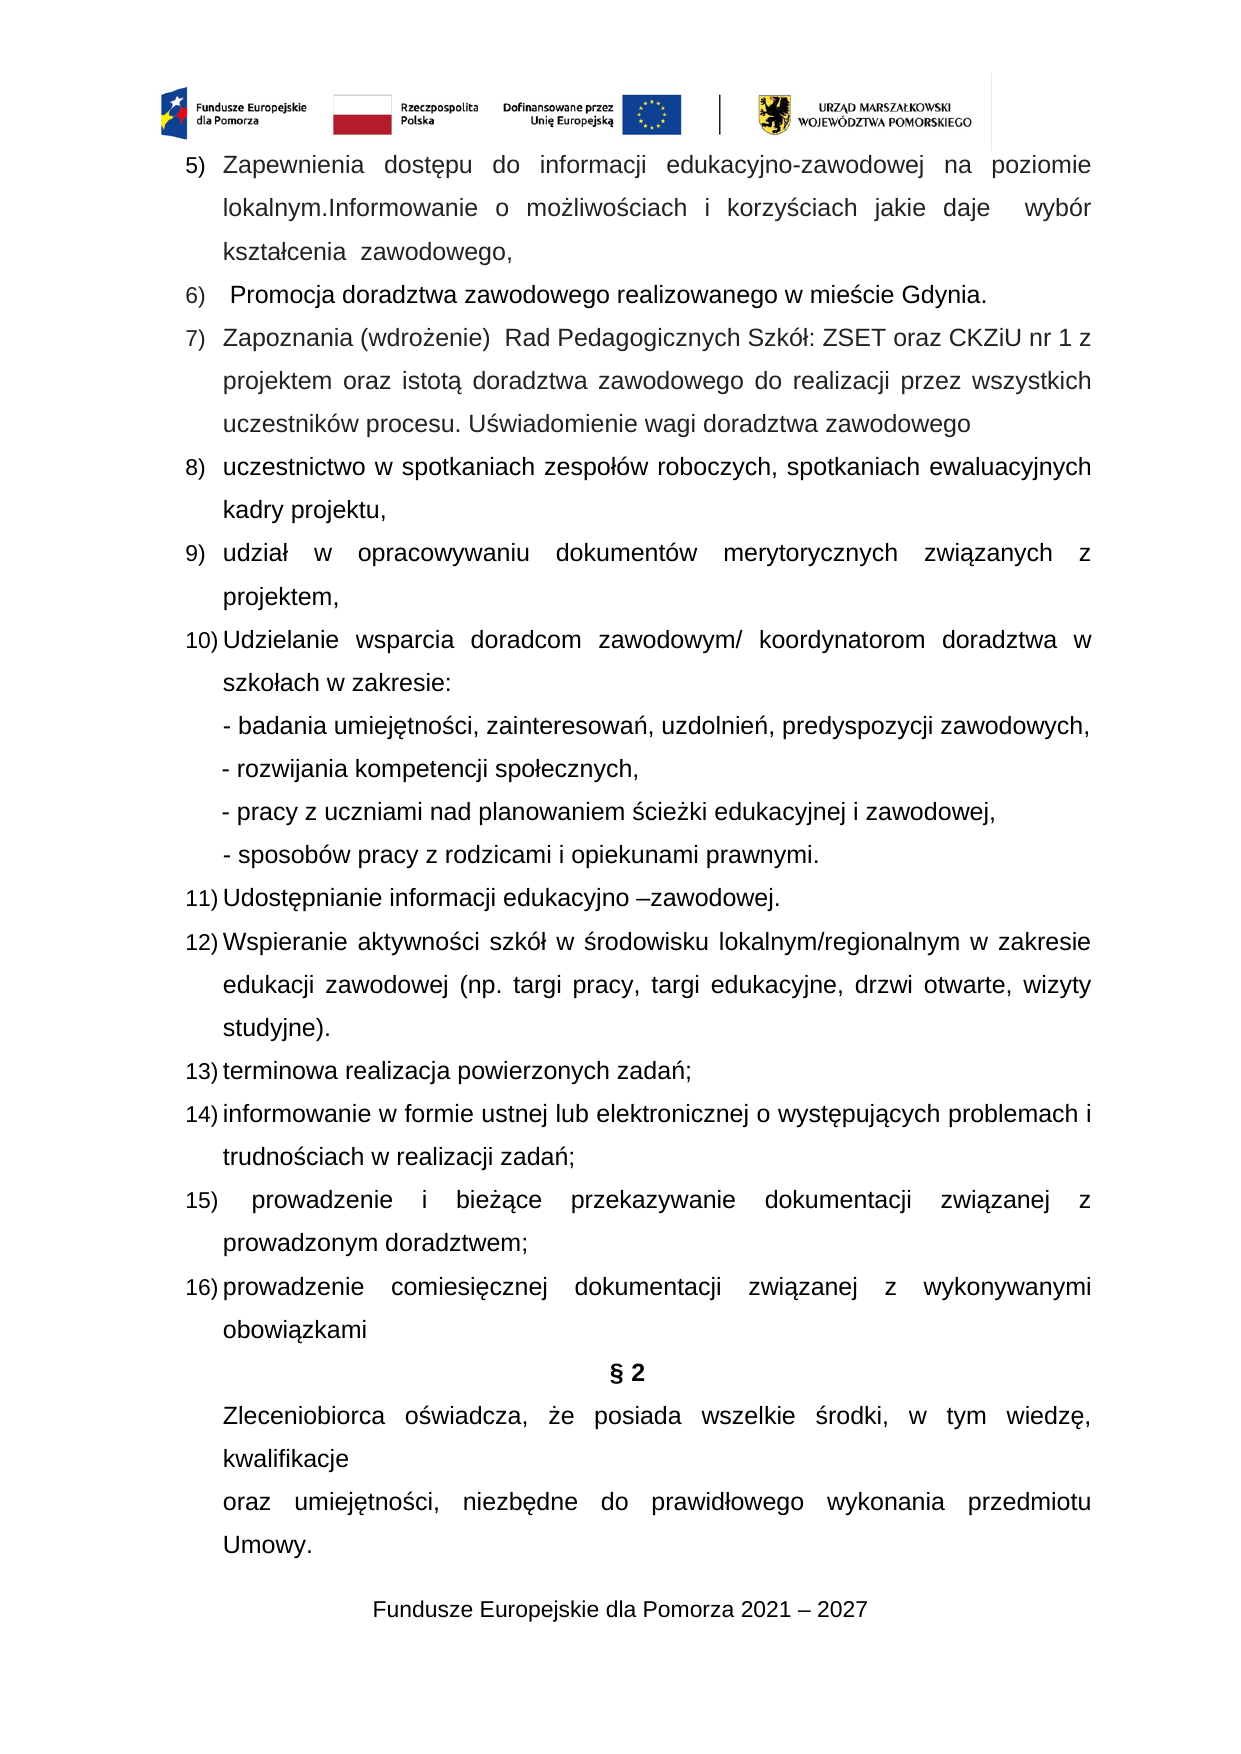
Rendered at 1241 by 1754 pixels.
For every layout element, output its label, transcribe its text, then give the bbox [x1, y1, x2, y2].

list prowadzenie i bieżące przekazywanie dokumentacji związanej z prowadzonym doradztwem; [185, 1185, 1093, 1257]
text - rozwijania kompetencji społecznych, [148, 754, 1093, 783]
list Promocja doradztwa zawodowego realizowanego w mieście Gdynia. [185, 280, 1093, 308]
list Udzielanie wsparcia doradcom zawodowym/ koordynatorom doradztwa w szkołach w zakresie: [185, 625, 1093, 697]
list prowadzenie comiesięcznej dokumentacji związanej z wykonywanymi obowiązkami [185, 1272, 1093, 1343]
list Wspieranie aktywności szkół w środowisku lokalnym/regionalnym w zakresie edukacji zawodowej (np. targi pracy, targi edukacyjne, drzwi otwarte, wizyty studyjne). [185, 927, 1093, 1042]
list informowanie w formie ustnej lub elektronicznej o występujących problemach i trudnościach w realizacji zadań; [185, 1099, 1093, 1171]
picture [147, 73, 992, 151]
text - pracy z uczniami nad planowaniem ścieżki edukacyjnej i zawodowej, [148, 797, 1093, 826]
list uczestnictwo w spotkaniach zespołów roboczych, spotkaniach ewaluacyjnych kadry projektu, [185, 452, 1093, 524]
list § 2 [298, 1358, 1093, 1387]
text Zleceniobiorca oświadcza, że posiada wszelkie środki, w tym wiedzę, kwalifikacje oraz umiejętności, niezbędne do prawidłowego wykonania przedmiotu Umowy. [223, 1401, 1093, 1559]
list terminowa realizacja powierzonych zadań; [185, 1056, 1093, 1085]
list Udostępnianie informacji edukacyjno –zawodowej. [185, 883, 1093, 912]
list Zapewnienia dostępu do informacji edukacyjno-zawodowej na poziomie lokalnym.Informowanie o możliwościach i korzyściach jakie daje wybór kształcenia zawodowego, [185, 150, 1093, 265]
list Zapoznania (wdrożenie) Rad Pedagogicznych Szkół: ZSET oraz CKZiU nr 1 z projektem oraz istotą doradztwa zawodowego do realizacji przez wszystkich uczestników procesu. Uświadomienie wagi doradztwa zawodowego [185, 323, 1093, 438]
list - badania umiejętności, zainteresowań, uzdolnień, predyspozycji zawodowych, [223, 711, 1093, 740]
list udział w opracowywaniu dokumentów merytorycznych związanych z projektem, [185, 538, 1093, 610]
list - sposobów pracy z rodzicami i opiekunami prawnymi. [223, 840, 1093, 869]
